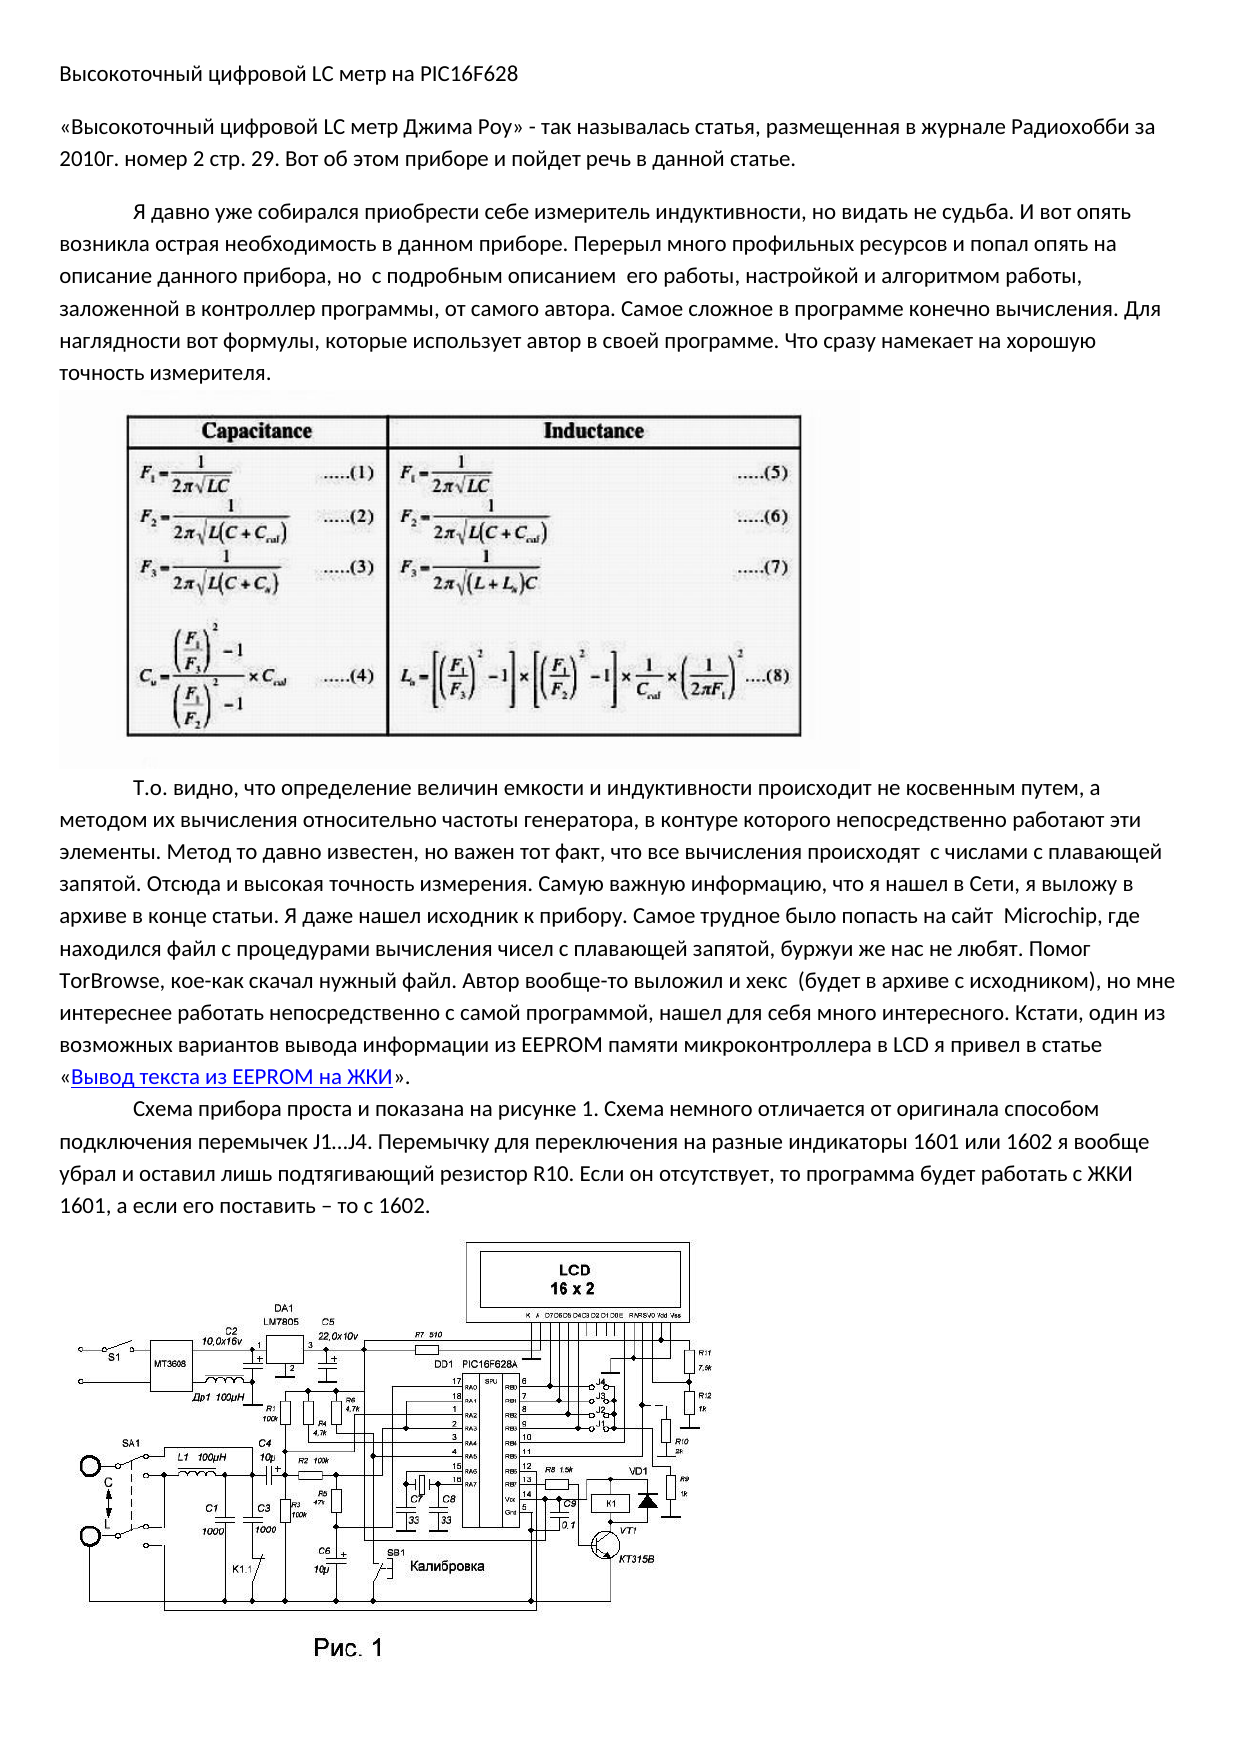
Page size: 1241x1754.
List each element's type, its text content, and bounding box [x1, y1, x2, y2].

text Схема прибора проста и показана на рисунке 1. Схема немного отличается от оригинала способом подключения перемычек J1…J4. Перемычку для переключения на разные индикаторы 1601 или 1602 я вообще убрал и оставил лишь подтягивающий резистор R10. Если он отсутствует, то программа будет работать с ЖКИ 1601, а если его поставить – то с 1602. [59, 1094, 1181, 1219]
text «Высокоточный цифровой LC метр Джима Роу» - так называлась статья, размещенная в журнале Радиохобби за 2010г. номер 2 стр. 29. Вот об этом приборе и пойдет речь в данной статье. [59, 112, 1181, 172]
picture [59, 1223, 731, 1681]
picture [59, 390, 860, 769]
text Т.о. видно, что определение величин емкости и индуктивности происходит не косвенным путем, а методом их вычисления относительно частоты генератора, в контуре которого непосредственно работают эти элементы. Метод то давно известен, но важен тот факт, что все вычисления происходят с числами с плавающей запятой. Отсюда и высокая точность измерения. Самую важную информацию, что я нашел в Сети, я выложу в архиве в конце статьи. Я даже нашел исходник к прибору. Самое трудное было попасть на сайт Microchip, где находился файл с процедурами вычисления чисел с плавающей запятой, буржуи же нас не любят. Помог TorBrowse, кое-как скачал нужный файл. Автор вообще-то выложил и хекс (будет в архиве с исходником), но мне интереснее работать непосредственно с самой программой, нашел для себя много интересного. Кстати, один из возможных вариантов вывода информации из EEPROM памяти микроконтроллера в LCD я привел в статье «Вывод текста из EEPROM на ЖКИ». [59, 773, 1181, 1090]
text Высокоточный цифровой LC метр на PIC16F628 [59, 59, 1181, 87]
text Я давно уже собирался приобрести себе измеритель индуктивности, но видать не судьба. И вот опять возникла острая необходимость в данном приборе. Перерыл много профильных ресурсов и попал опять на описание данного прибора, но с подробным описанием его работы, настройкой и алгоритмом работы, заложенной в контроллер программы, от самого автора. Самое сложное в программе конечно вычисления. Для наглядности вот формулы, которые использует автор в своей программе. Что сразу намекает на хорошую точность измерителя. [59, 197, 1181, 386]
